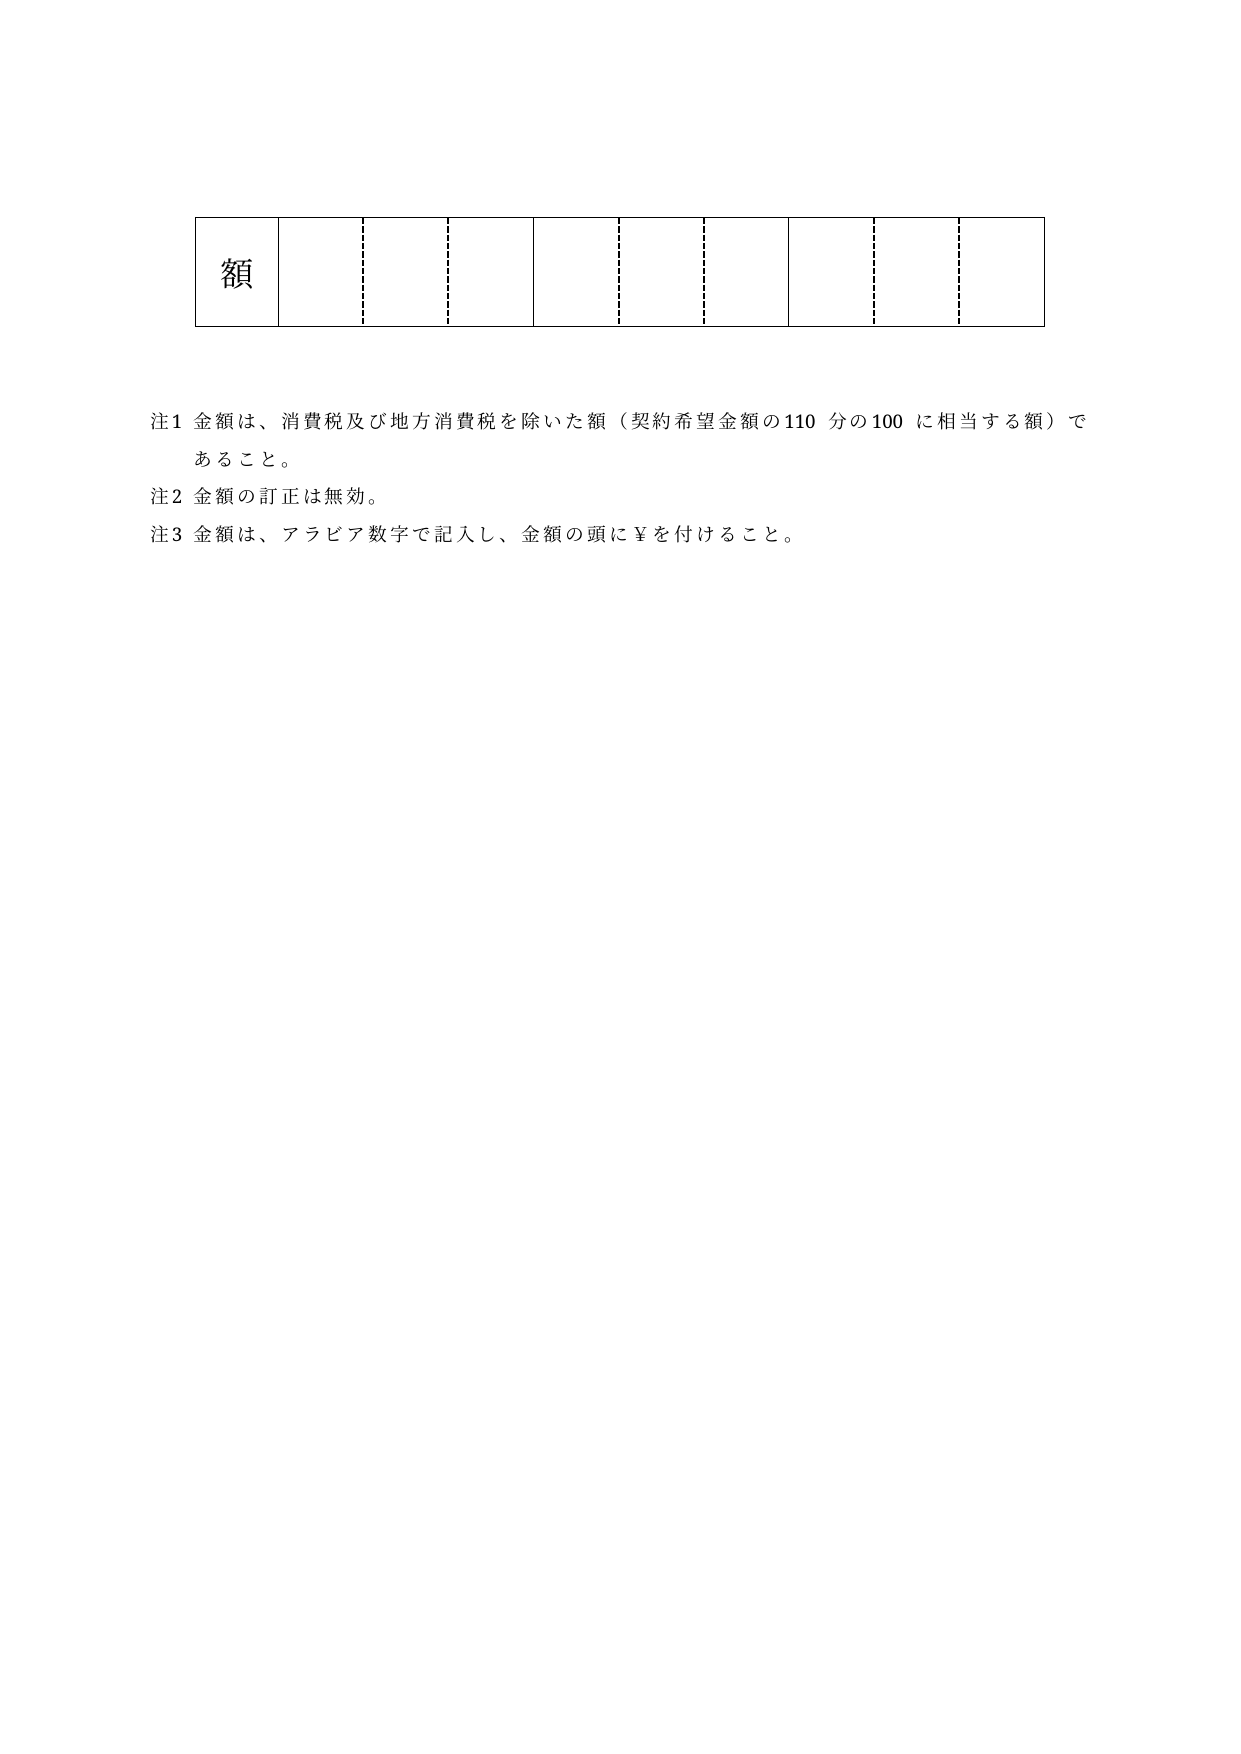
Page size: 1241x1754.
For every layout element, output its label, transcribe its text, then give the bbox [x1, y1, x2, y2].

table_cell [534, 218, 618, 326]
table_header 金額 [196, 218, 278, 326]
table_cell [448, 218, 533, 326]
table_cell [363, 218, 448, 326]
table_cell [959, 218, 1044, 326]
table_cell [619, 218, 704, 326]
list 金額は、消費税及び地方消費税を除いた額（契約希望金額の110分の100に相当する額）であること。 [150, 402, 1090, 477]
list 金額は、アラビア数字で記入し、金額の頭に￥を付けること。 [150, 514, 1090, 552]
table_cell [789, 218, 874, 326]
table_cell [704, 218, 788, 326]
table_cell [874, 218, 959, 326]
table_cell [279, 218, 363, 326]
list 金額の訂正は無効。 [150, 477, 1090, 514]
